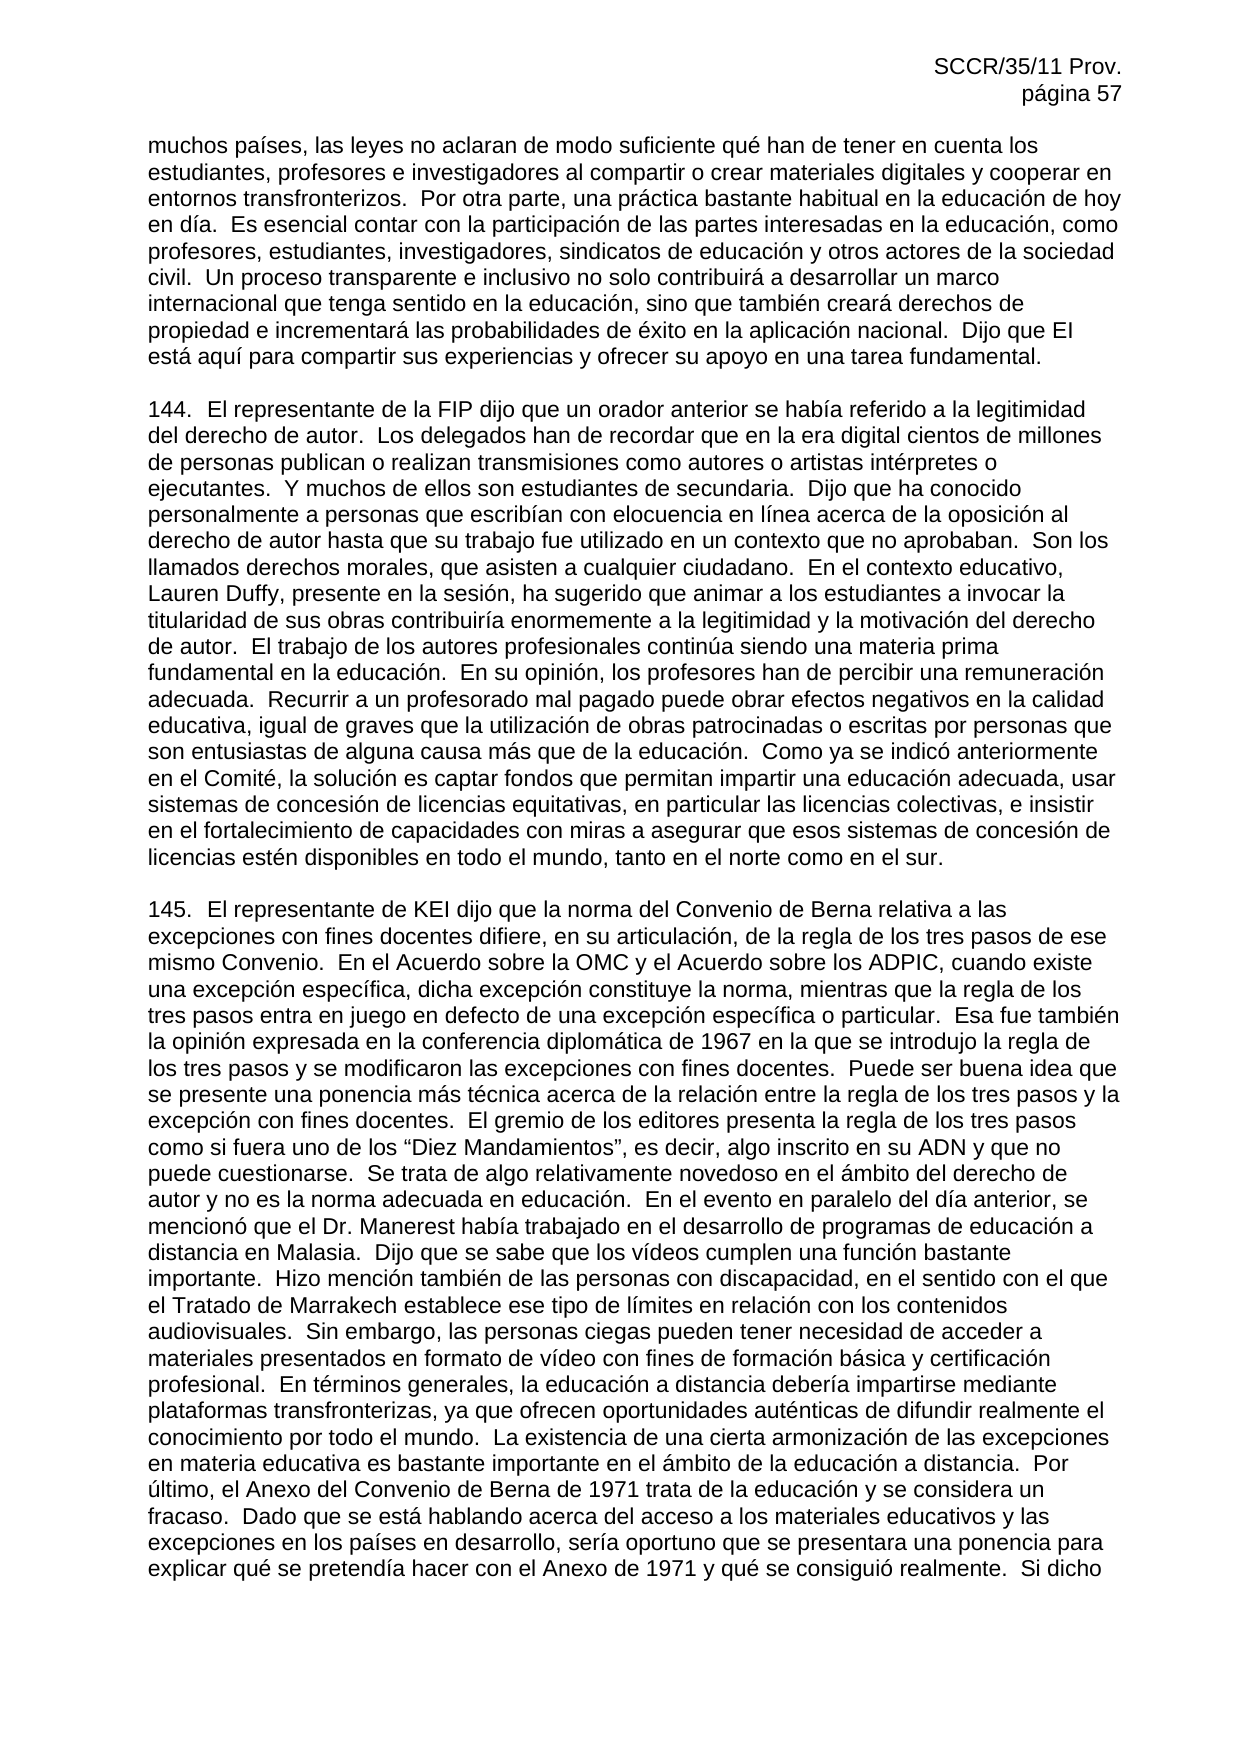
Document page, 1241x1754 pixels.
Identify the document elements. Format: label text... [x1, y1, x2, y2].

list El representante de la FIP dijo que un orador anterior se había referido a la legitimidad del derecho de autor. Los delegados han de recordar que en la era digital cientos de millones de personas publican o realizan transmisiones como autores o artistas intérpretes o ejecutantes. Y muchos de ellos son estudiantes de secundaria. Dijo que ha conocido personalmente a personas que escribían con elocuencia en línea acerca de la oposición al derecho de autor hasta que su trabajo fue utilizado en un contexto que no aprobaban. Son los llamados derechos morales, que asisten a cualquier ciudadano. En el contexto educativo, Lauren Duffy, presente en la sesión, ha sugerido que animar a los estudiantes a invocar la titularidad de sus obras contribuiría enormemente a la legitimidad y la motivación del derecho de autor. El trabajo de los autores profesionales continúa siendo una materia prima fundamental en la educación. En su opinión, los profesores han de percibir una remuneración adecuada. Recurrir a un profesorado mal pagado puede obrar efectos negativos en la calidad educativa, igual de graves que la utilización de obras patrocinadas o escritas por personas que son entusiastas de alguna causa más que de la educación. Como ya se indicó anteriormente en el Comité, la solución es captar fondos que permitan impartir una educación adecuada, usar sistemas de concesión de licencias equitativas, en particular las licencias colectivas, e insistir en el fortalecimiento de capacidades con miras a asegurar que esos sistemas de concesión de licencias estén disponibles en todo el mundo, tanto en el norte como en el sur. [148, 396, 1122, 870]
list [148, 132, 1122, 369]
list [148, 896, 1122, 1582]
